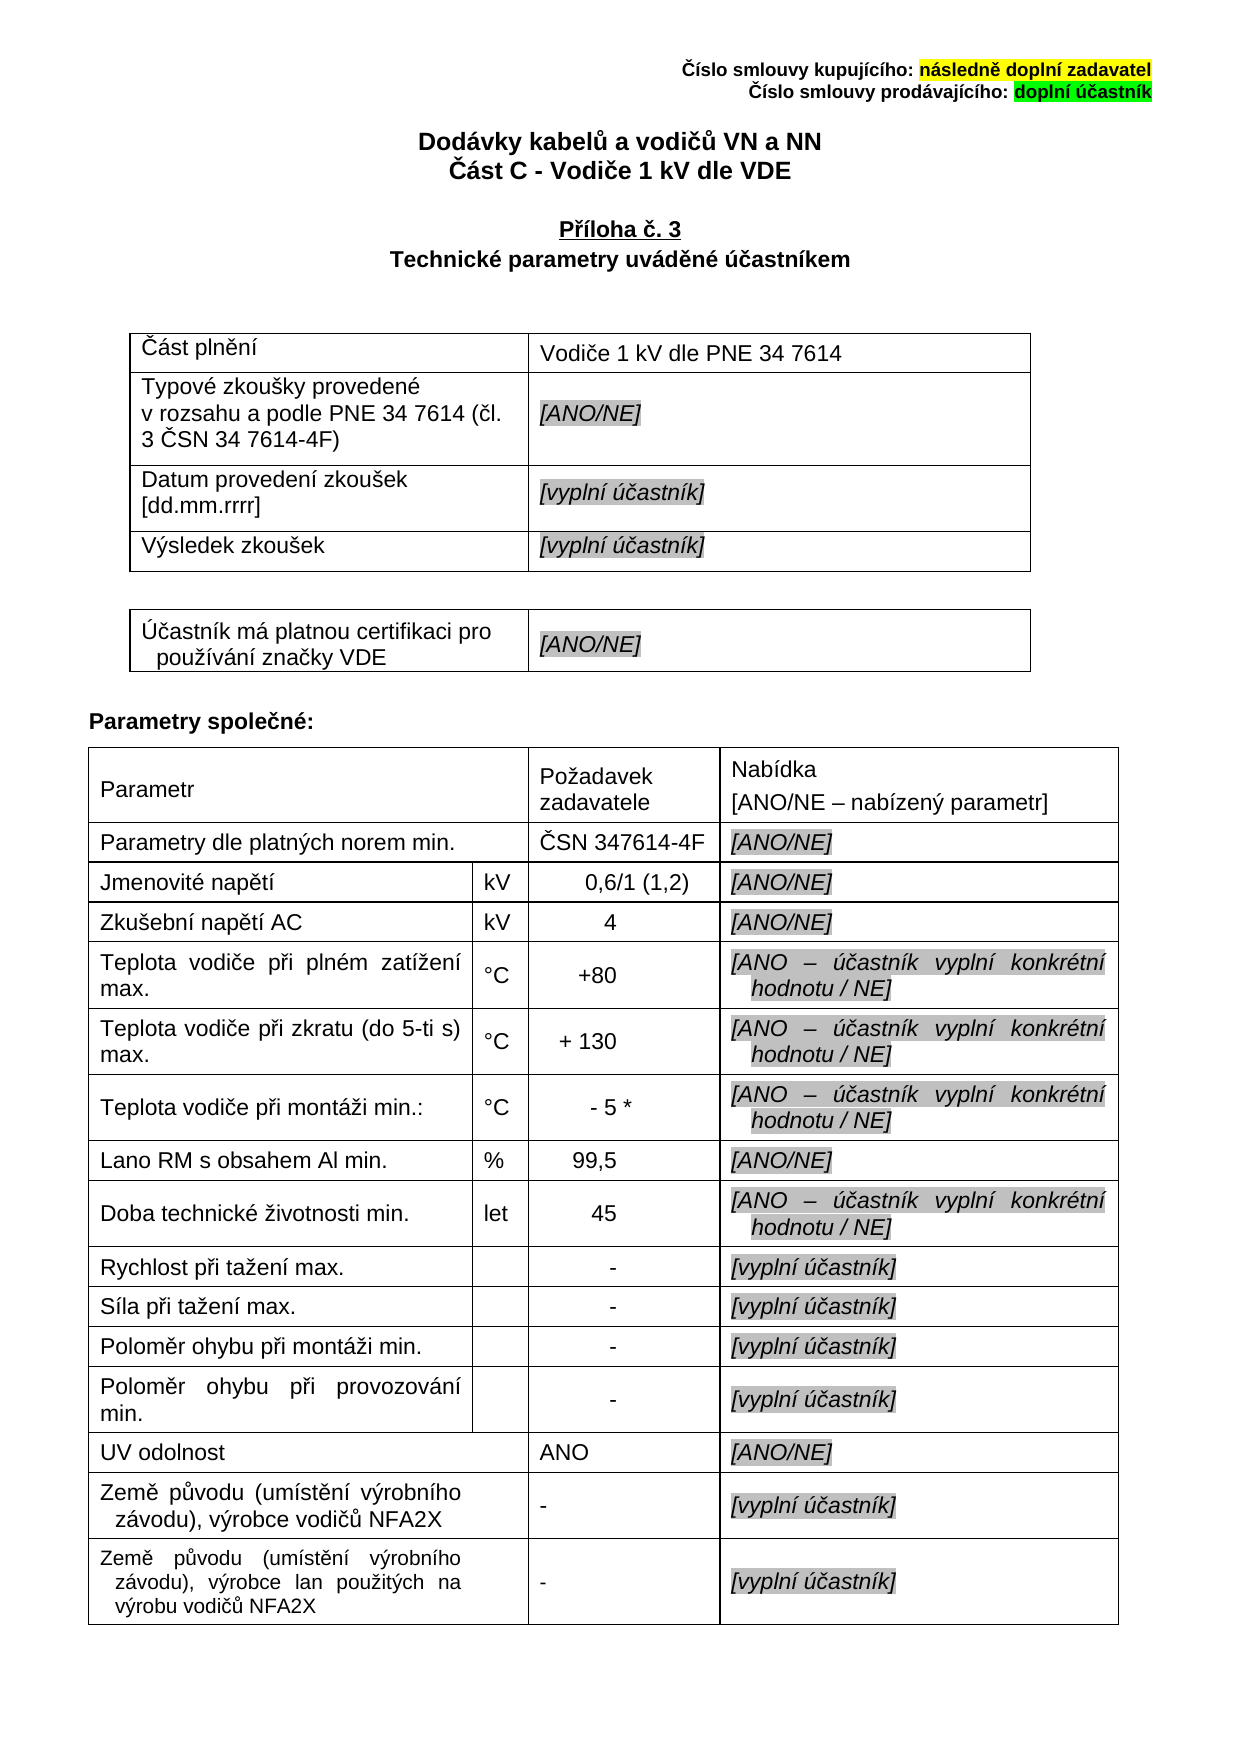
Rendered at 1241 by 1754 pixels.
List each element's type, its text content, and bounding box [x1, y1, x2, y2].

table_cell Rychlost při tažení max. [89, 1247, 472, 1286]
table_cell [473, 1473, 528, 1538]
table_cell [ANO – účastník vyplní konkrétní hodnotu / NE] [721, 1075, 1118, 1140]
table_cell [vyplní účastník] [721, 1247, 1118, 1286]
table_cell [473, 1539, 528, 1624]
table_header Vodiče 1 kV dle PNE 34 7614 [529, 334, 1030, 372]
table_cell Zkušební napětí AC [89, 903, 472, 941]
table_header [473, 748, 528, 822]
table_cell °C [473, 1009, 528, 1074]
table_cell - 5 * [529, 1075, 719, 1140]
table_cell [ANO/NE] [529, 373, 1030, 465]
table_cell Datum provedení zkoušek [dd.mm.rrrr] [131, 466, 528, 531]
table_cell [ANO/NE] [721, 903, 1118, 941]
table_cell [ANO – účastník vyplní konkrétní hodnotu / NE] [721, 1181, 1118, 1246]
table_cell [vyplní účastník] [721, 1367, 1118, 1432]
table_cell - [529, 1367, 719, 1432]
table_cell [473, 1287, 528, 1326]
table_cell [ANO/NE] [721, 1433, 1118, 1472]
table_cell - [529, 1247, 719, 1286]
table_cell [ANO/NE] [721, 863, 1118, 901]
table_cell Síla při tažení max. [89, 1287, 472, 1326]
table_cell UV odolnost [89, 1433, 472, 1472]
table_header Požadavek zadavatele [529, 748, 719, 822]
table_cell 4 [529, 903, 719, 941]
table_cell Země původu (umístění výrobního závodu), výrobce vodičů NFA2X [89, 1473, 472, 1538]
table_cell [ANO/NE] [721, 1141, 1118, 1180]
table_cell [473, 1247, 528, 1286]
table_header [ANO/NE] [529, 610, 1030, 671]
table_cell °C [473, 1075, 528, 1140]
table_cell [vyplní účastník] [529, 532, 1030, 571]
table_cell - [529, 1287, 719, 1326]
table_cell + 130 [529, 1009, 719, 1074]
table_cell [473, 1433, 528, 1472]
table_cell 99,5 [529, 1141, 719, 1180]
table_cell 0,6/1 (1,2) [529, 863, 719, 901]
table_cell [473, 1367, 528, 1432]
table_cell [vyplní účastník] [721, 1473, 1118, 1538]
table_cell [vyplní účastník] [721, 1539, 1118, 1624]
table_cell - [529, 1539, 719, 1624]
table_header Část plnění [131, 334, 528, 372]
table_cell kV [473, 903, 528, 941]
table_cell let [473, 1181, 528, 1246]
table_cell Parametry dle platných norem min. [89, 823, 472, 861]
table_cell % [473, 1141, 528, 1180]
table_cell - [529, 1473, 719, 1538]
table_cell 45 [529, 1181, 719, 1246]
table_cell ČSN 347614-4F [529, 823, 719, 861]
table_cell [vyplní účastník] [721, 1327, 1118, 1366]
table_cell Typové zkoušky provedené v rozsahu a podle PNE 34 7614 (čl. 3 ČSN 34 7614-4F) [131, 373, 528, 465]
table_cell +80 [529, 942, 719, 1007]
table_cell Lano RM s obsahem Al min. [89, 1141, 472, 1180]
table_header Nabídka [ANO/NE – nabízený parametr] [721, 748, 1118, 822]
table_cell kV [473, 863, 528, 901]
table_cell Poloměr ohybu při provozování min. [89, 1367, 472, 1432]
table_cell Teplota vodiče při plném zatížení max. [89, 942, 472, 1007]
table_cell Poloměr ohybu při montáži min. [89, 1327, 472, 1366]
table_header Účastník má platnou certifikaci pro používání značky VDE [131, 610, 528, 671]
table_cell Teplota vodiče při montáži min.: [89, 1075, 472, 1140]
table_cell [473, 823, 528, 861]
table_cell ANO [529, 1433, 719, 1472]
table_header Parametr [89, 748, 472, 822]
table_cell [ANO – účastník vyplní konkrétní hodnotu / NE] [721, 942, 1118, 1007]
table_cell [vyplní účastník] [721, 1287, 1118, 1326]
table_cell [ANO/NE] [721, 823, 1118, 861]
table_cell Jmenovité napětí [89, 863, 472, 901]
table_cell Země původu (umístění výrobního závodu), výrobce lan použitých na výrobu vodičů NFA2X [89, 1539, 472, 1624]
table_cell [ANO – účastník vyplní konkrétní hodnotu / NE] [721, 1009, 1118, 1074]
table_cell [vyplní účastník] [529, 466, 1030, 531]
text Parametry společné: [89, 708, 1152, 734]
table_cell - [529, 1327, 719, 1366]
table_cell Výsledek zkoušek [131, 532, 528, 571]
table_cell °C [473, 942, 528, 1007]
table_cell Teplota vodiče při zkratu (do 5-ti s) max. [89, 1009, 472, 1074]
table_cell [473, 1327, 528, 1366]
table_cell Doba technické životnosti min. [89, 1181, 472, 1246]
